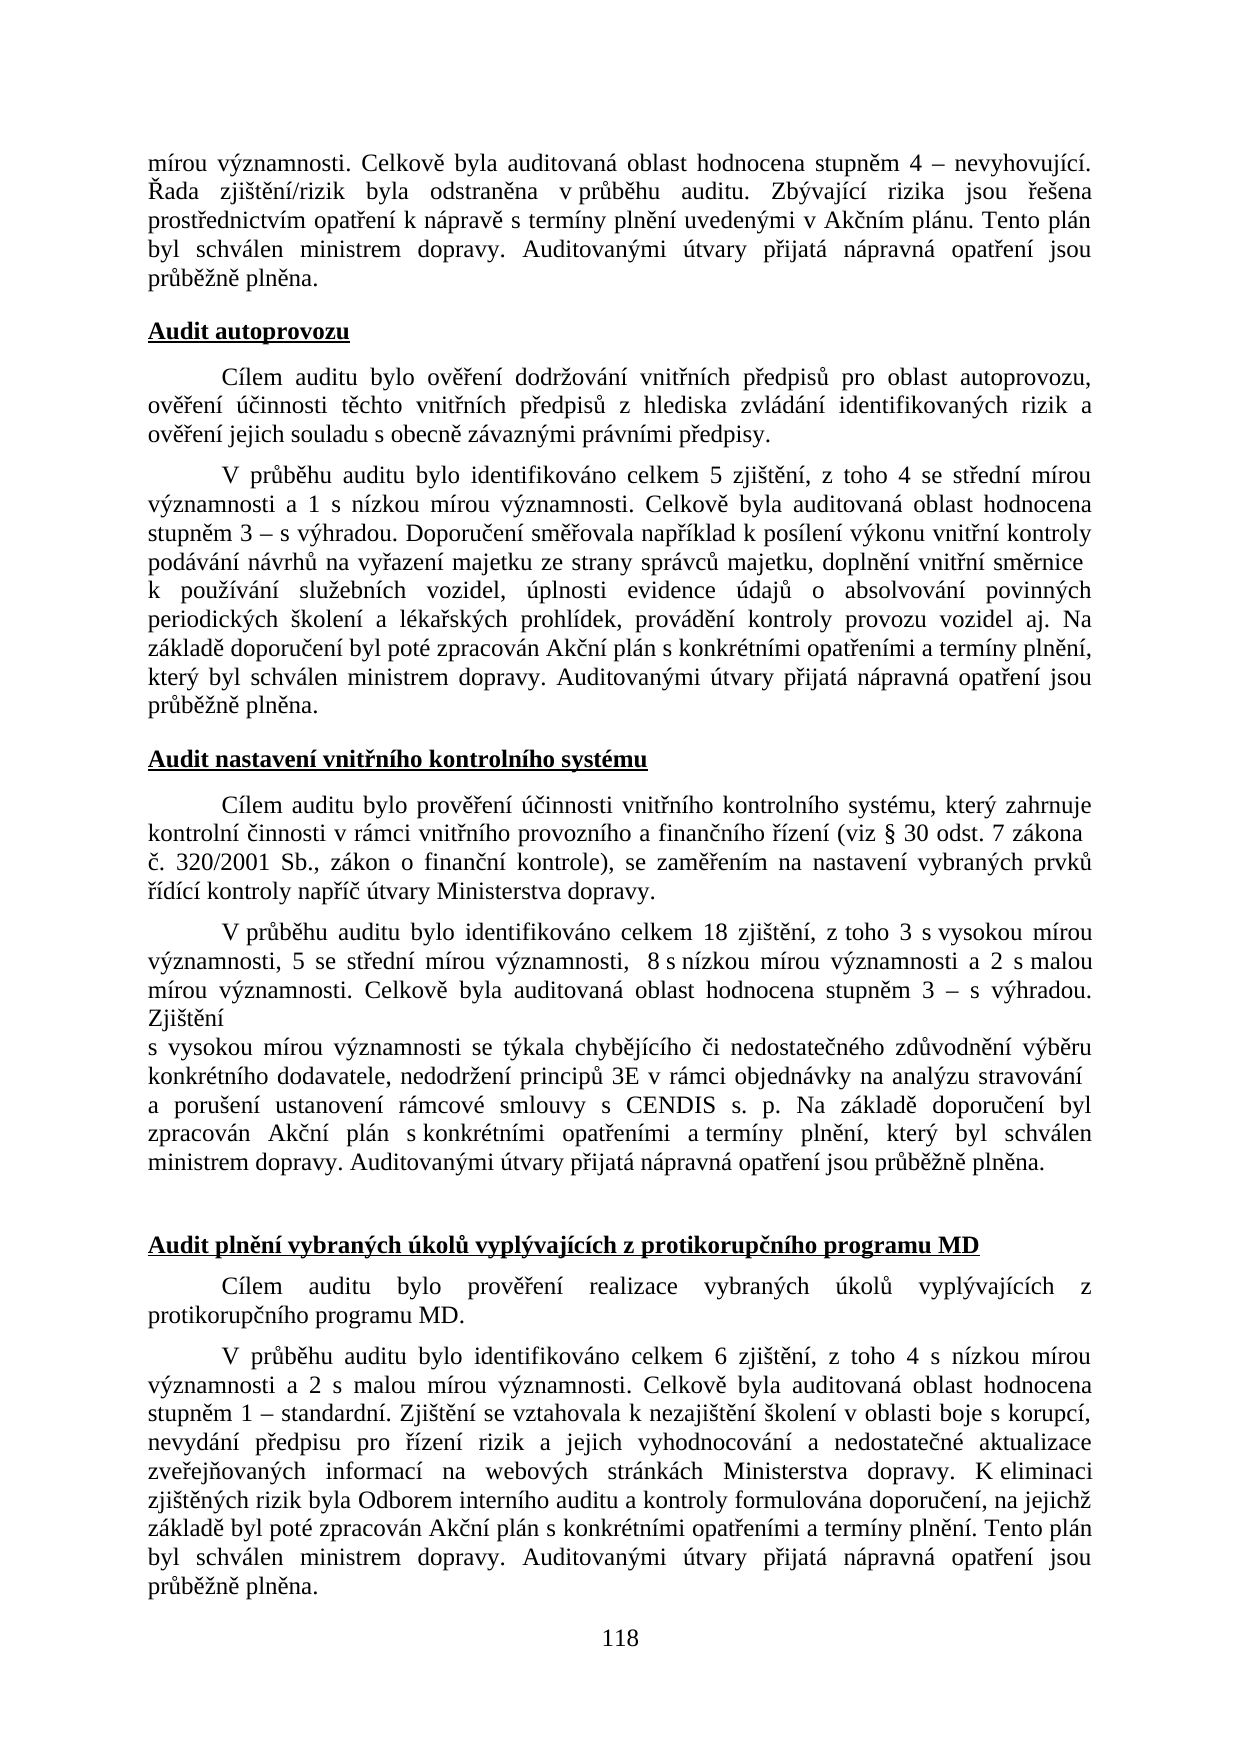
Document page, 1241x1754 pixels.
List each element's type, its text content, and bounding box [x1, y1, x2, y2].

text V průběhu auditu bylo identifikováno celkem 5 zjištění, z toho 4 se střední mírou významnosti a 1 s nízkou mírou významnosti. Celkově byla auditovaná oblast hodnocena stupněm 3 – s výhradou. Doporučení směřovala například k posílení výkonu vnitřní kontroly podávání návrhů na vyřazení majetku ze strany správců majetku, doplnění vnitřní směrnice k používání služebních vozidel, úplnosti evidence údajů o absolvování povinných periodických školení a lékařských prohlídek, provádění kontroly provozu vozidel aj. Na základě doporučení byl poté zpracován Akční plán s konkrétními opatřeními a termíny plnění, který byl schválen ministrem dopravy. Auditovanými útvary přijatá nápravná opatření jsou průběžně plněna. [148, 461, 1093, 719]
text Cílem auditu bylo prověření účinnosti vnitřního kontrolního systému, který zahrnuje kontrolní činnosti v rámci vnitřního provozního a finančního řízení (viz § 30 odst. 7 zákona č. 320/2001 Sb., zákon o finanční kontrole), se zaměřením na nastavení vybraných prvků řídící kontroly napříč útvary Ministerstva dopravy. [148, 790, 1093, 905]
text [148, 148, 1093, 291]
text Cílem auditu bylo ověření dodržování vnitřních předpisů pro oblast autoprovozu, ověření účinnosti těchto vnitřních předpisů z hlediska zvládání identifikovaných rizik a ověření jejich souladu s obecně závaznými právními předpisy. [148, 362, 1093, 448]
text V průběhu auditu bylo identifikováno celkem 18 zjištění, z toho 3 s vysokou mírou významnosti, 5 se střední mírou významnosti, 8 s nízkou mírou významnosti a 2 s malou mírou významnosti. Celkově byla auditovaná oblast hodnocena stupněm 3 – s výhradou. Zjištění s vysokou mírou významnosti se týkala chybějícího či nedostatečného zdůvodnění výběru konkrétního dodavatele, nedodržení principů 3E v rámci objednávky na analýzu stravování a porušení ustanovení rámcové smlouvy s CENDIS s. p. Na základě doporučení byl zpracován Akční plán s konkrétními opatřeními a termíny plnění, který byl schválen ministrem dopravy. Auditovanými útvary přijatá nápravná opatření jsou průběžně plněna. [148, 917, 1093, 1176]
text Audit nastavení vnitřního kontrolního systému [148, 744, 1093, 773]
text Audit autoprovozu [148, 316, 1093, 345]
text Cílem auditu bylo prověření realizace vybraných úkolů vyplývajících z protikorupčního programu MD. [148, 1271, 1093, 1328]
text V průběhu auditu bylo identifikováno celkem 6 zjištění, z toho 4 s nízkou mírou významnosti a 2 s malou mírou významnosti. Celkově byla auditovaná oblast hodnocena stupněm 1 – standardní. Zjištění se vztahovala k nezajištění školení v oblasti boje s korupcí, nevydání předpisu pro řízení rizik a jejich vyhodnocování a nedostatečné aktualizace zveřejňovaných informací na webových stránkách Ministerstva dopravy. K eliminaci zjištěných rizik byla Odborem interního auditu a kontroly formulována doporučení, na jejichž základě byl poté zpracován Akční plán s konkrétními opatřeními a termíny plnění. Tento plán byl schválen ministrem dopravy. Auditovanými útvary přijatá nápravná opatření jsou průběžně plněna. [148, 1341, 1093, 1600]
text Audit plnění vybraných úkolů vyplývajících z protikorupčního programu MD [148, 1230, 1093, 1258]
